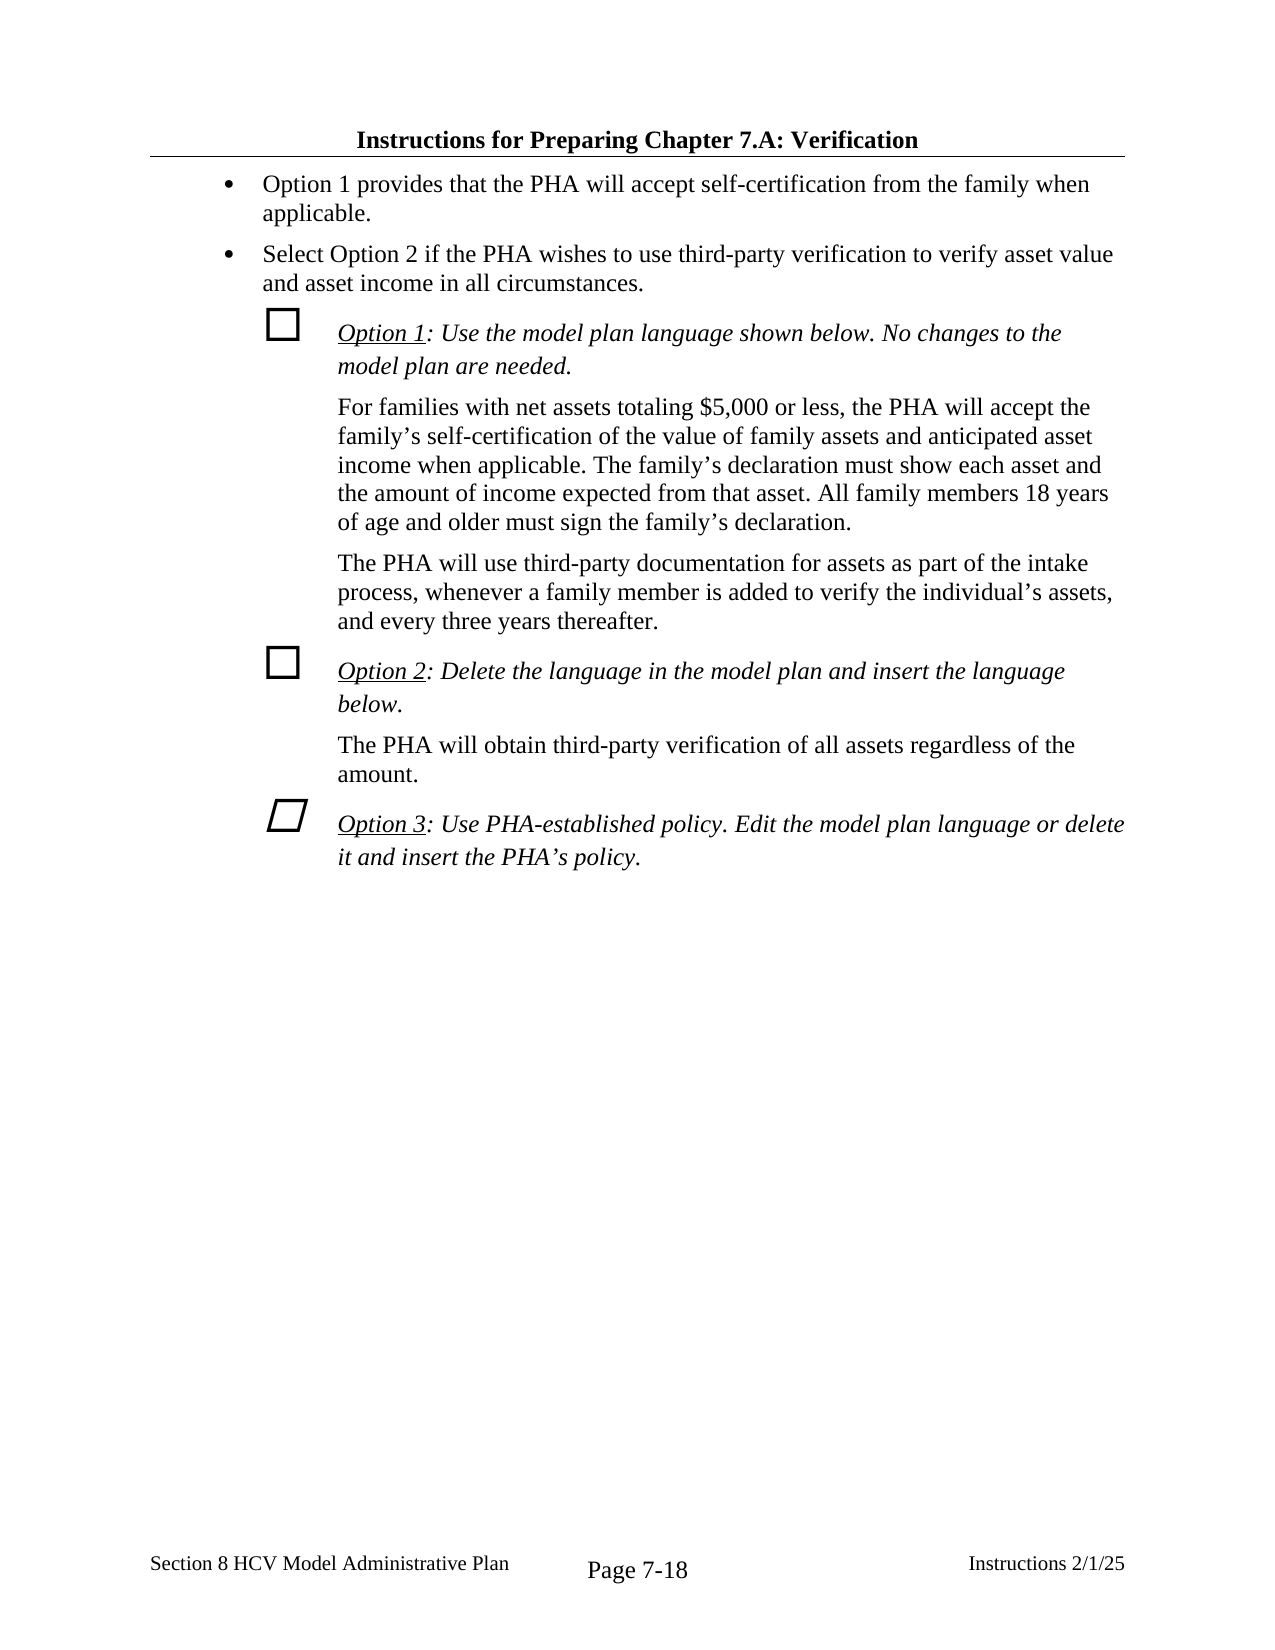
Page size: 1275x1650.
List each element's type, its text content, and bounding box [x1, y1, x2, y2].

list Option 3: Use PHA-established policy. Edit the model plan language or delete it and insert the PHA’s policy. [262, 800, 1125, 871]
text The PHA will use third-party documentation for assets as part of the intake process, whenever a family member is added to verify the individual’s assets, and every three years thereafter. [337, 548, 1125, 635]
text For families with net assets totaling $5,000 or less, the PHA will accept the family’s self-certification of the value of family assets and anticipated asset income when applicable. The family’s declaration must show each asset and the amount of income expected from that asset. All family members 18 years of age and older must sign the family’s declaration. [337, 392, 1125, 536]
text The PHA will obtain third-party verification of all assets regardless of the amount. [337, 730, 1125, 788]
list Select Option 2 if the PHA wishes to use third-party verification to verify asset value and asset income in all circumstances. [225, 239, 1125, 297]
text Option 2: Delete the language in the model plan and insert the language below. [262, 647, 1125, 718]
list Option 1: Use the model plan language shown below. No changes to the model plan are needed. [262, 309, 1125, 380]
list Option 1 provides that the PHA will accept self-certification from the family when applicable. [225, 169, 1125, 227]
